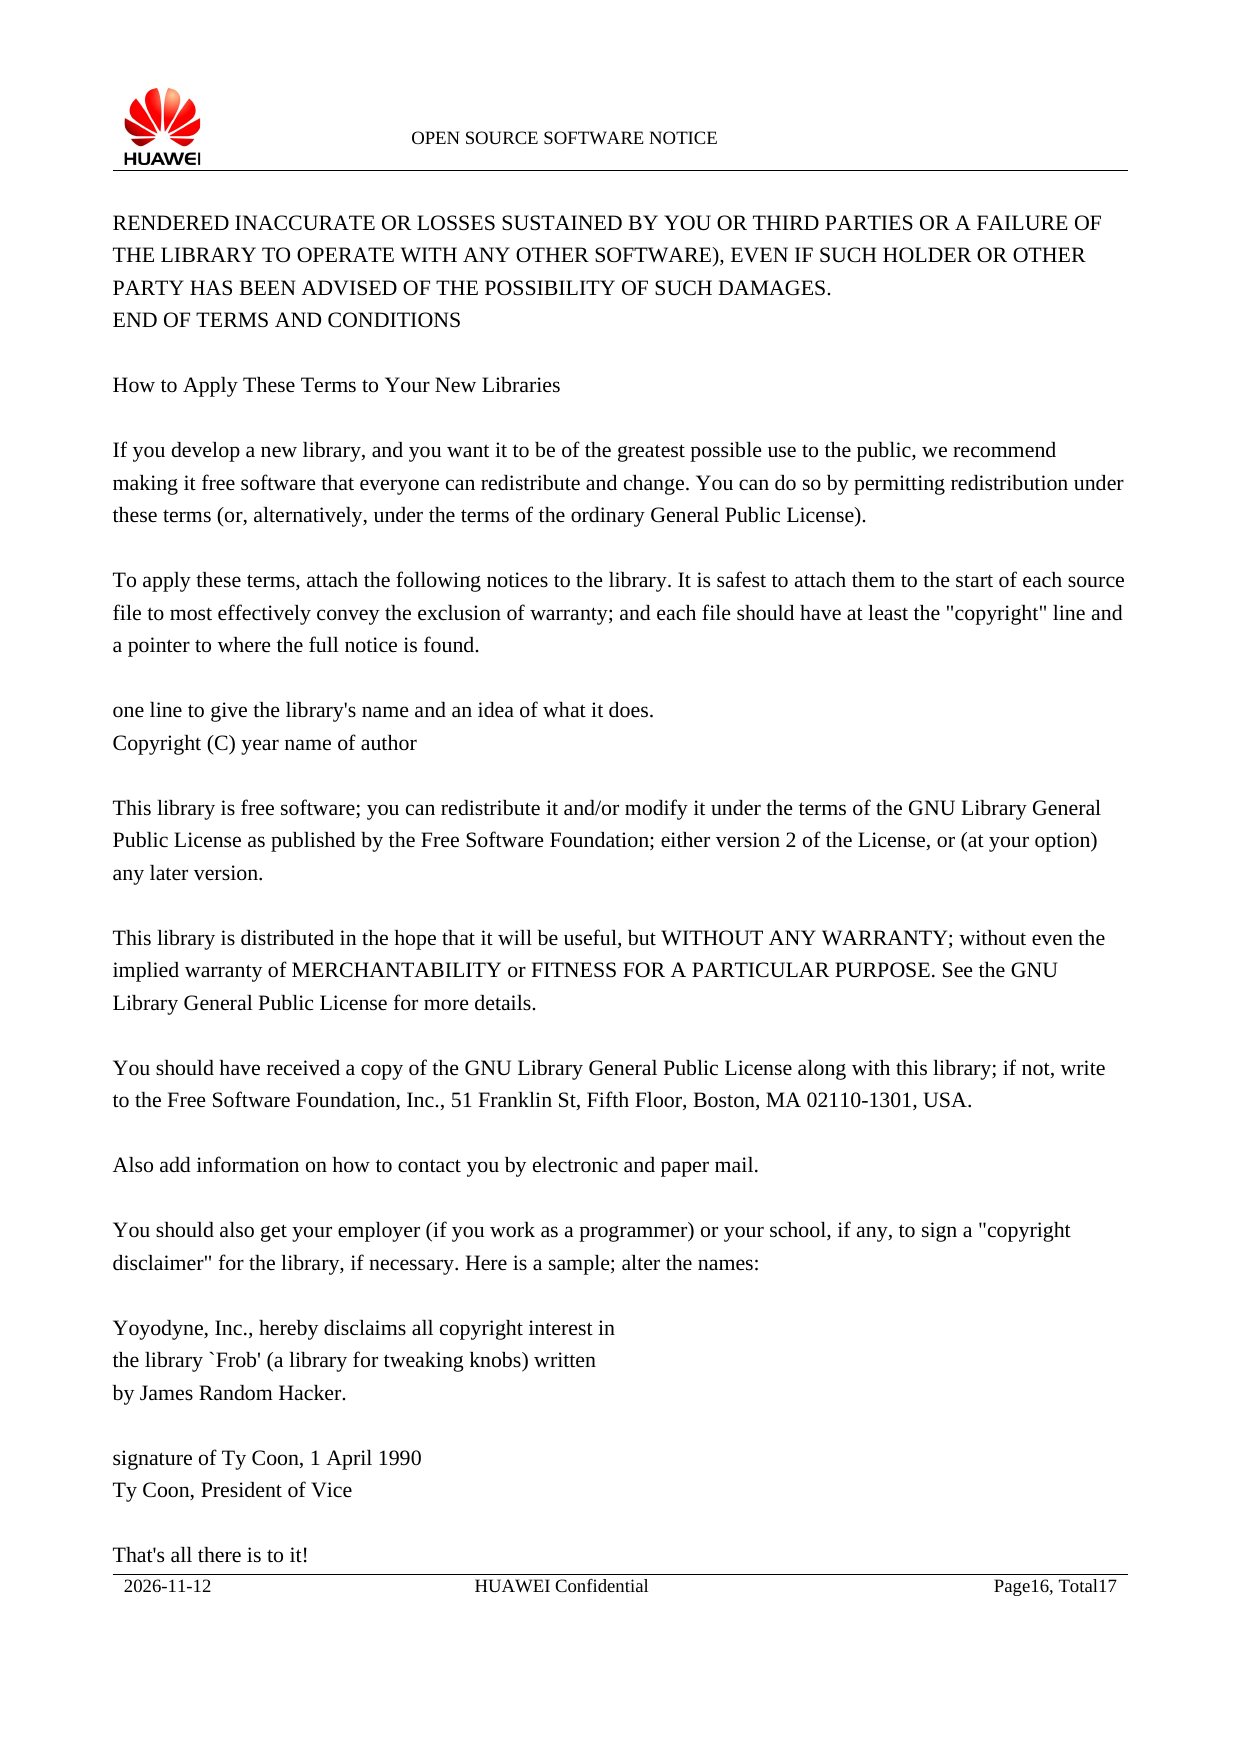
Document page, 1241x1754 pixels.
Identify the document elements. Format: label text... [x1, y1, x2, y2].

picture [124, 88, 201, 165]
